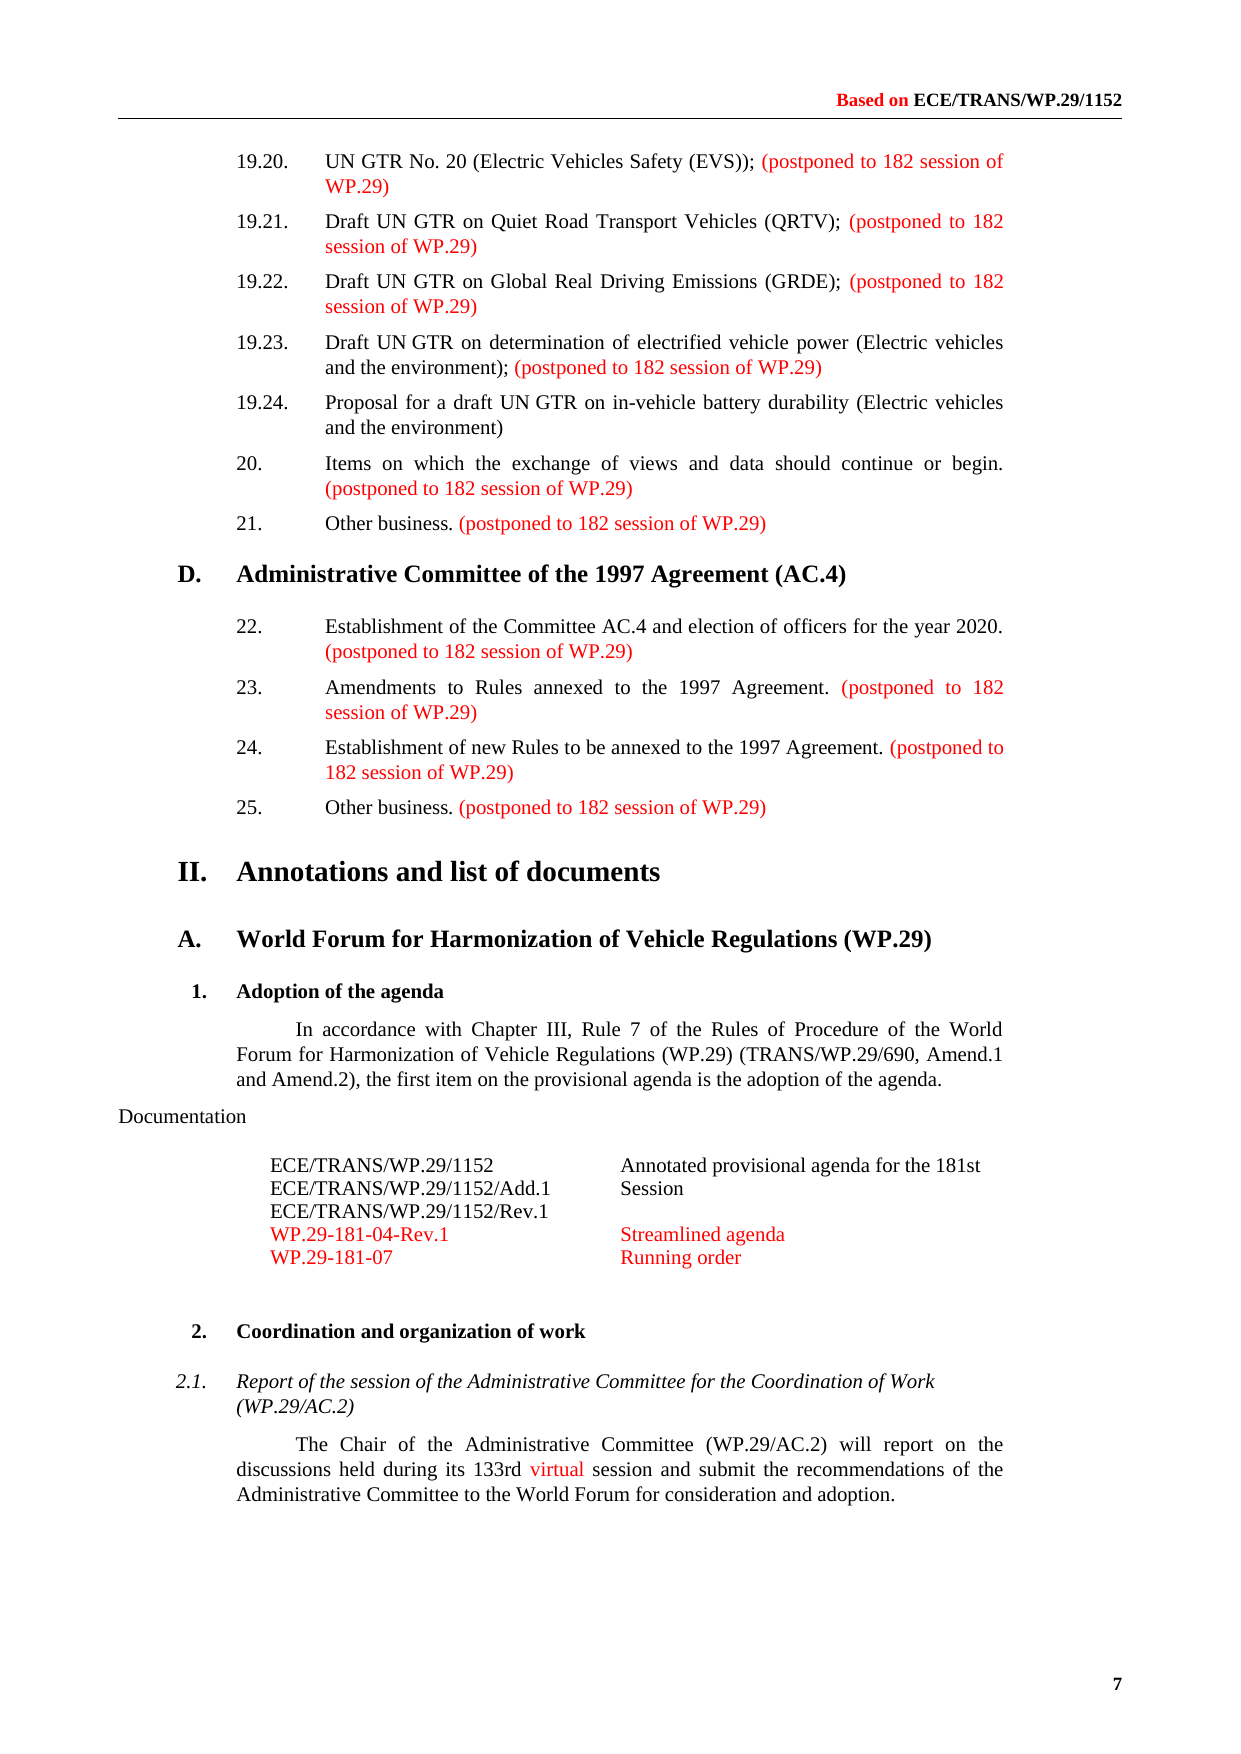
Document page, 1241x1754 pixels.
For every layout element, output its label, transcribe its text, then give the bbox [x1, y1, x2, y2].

text D. Administrative Committee of the 1997 Agreement (AC.4) [177, 560, 1004, 588]
table_cell WP.29-181-07 [249, 1246, 557, 1294]
text 24. Establishment of new Rules to be annexed to the 1997 Agreement. (postponed to 182 session of WP.29) [236, 734, 1004, 784]
table_header ECE/TRANS/WP.29/1152 ECE/TRANS/WP.29/1152/Add.1 ECE/TRANS/WP.29/1152/Rev.1 WP.29-181-04-Rev.1 [249, 1154, 557, 1246]
text 19.21. Draft UN GTR on Quiet Road Transport Vehicles (QRTV); (postponed to 182 session of WP.29) [236, 208, 1004, 258]
text 21. Other business. (postponed to 182 session of WP.29) [236, 510, 1004, 535]
subtitle Documentation [118, 1104, 1122, 1128]
text 25. Other business. (postponed to 182 session of WP.29) [236, 794, 1004, 819]
text II. Annotations and list of documents [118, 856, 1004, 887]
text 19.23. Draft UN GTR on determination of electrified vehicle power (Electric vehicles and the environment); (postponed to 182 session of WP.29) [236, 329, 1004, 379]
text In accordance with Chapter III, Rule 7 of the Rules of Procedure of the World Forum for Harmonization of Vehicle Regulations (WP.29) (TRANS/WP.29/690, Amend.1 and Amend.2), the first item on the provisional agenda is the adoption of the agenda. [236, 1016, 1004, 1091]
table_cell Running order [557, 1246, 1058, 1294]
text 1. Adoption of the agenda [118, 978, 1004, 1003]
text 19.22. Draft UN GTR on Global Real Driving Emissions (GRDE); (postponed to 182 session of WP.29) [236, 268, 1004, 318]
text 23. Amendments to Rules annexed to the 1997 Agreement. (postponed to 182 session of WP.29) [236, 674, 1004, 724]
table_header Annotated provisional agenda for the 181st Session Streamlined agenda [557, 1154, 1058, 1246]
text 2. Coordination and organization of work [118, 1319, 1004, 1344]
text 20. Items on which the exchange of views and data should continue or begin. (postponed to 182 session of WP.29) [236, 450, 1004, 500]
text A. World Forum for Harmonization of Vehicle Regulations (WP.29) [177, 925, 1004, 953]
text 19.20. UN GTR No. 20 (Electric Vehicles Safety (EVS)); (postponed to 182 session of WP.29) [236, 148, 1004, 198]
text 22. Establishment of the Committee AC.4 and election of officers for the year 2020. (postponed to 182 session of WP.29) [236, 613, 1004, 663]
text 19.24. Proposal for a draft UN GTR on in-vehicle battery durability (Electric vehicles and the environment) [236, 389, 1004, 439]
text 2.1. Report of the session of the Administrative Committee for the Coordination of Work (WP.29/AC.2) [118, 1369, 1004, 1419]
text The Chair of the Administrative Committee (WP.29/AC.2) will report on the discussions held during its 133rd virtual session and submit the recommendations of the Administrative Committee to the World Forum for consideration and adoption. [236, 1431, 1004, 1506]
